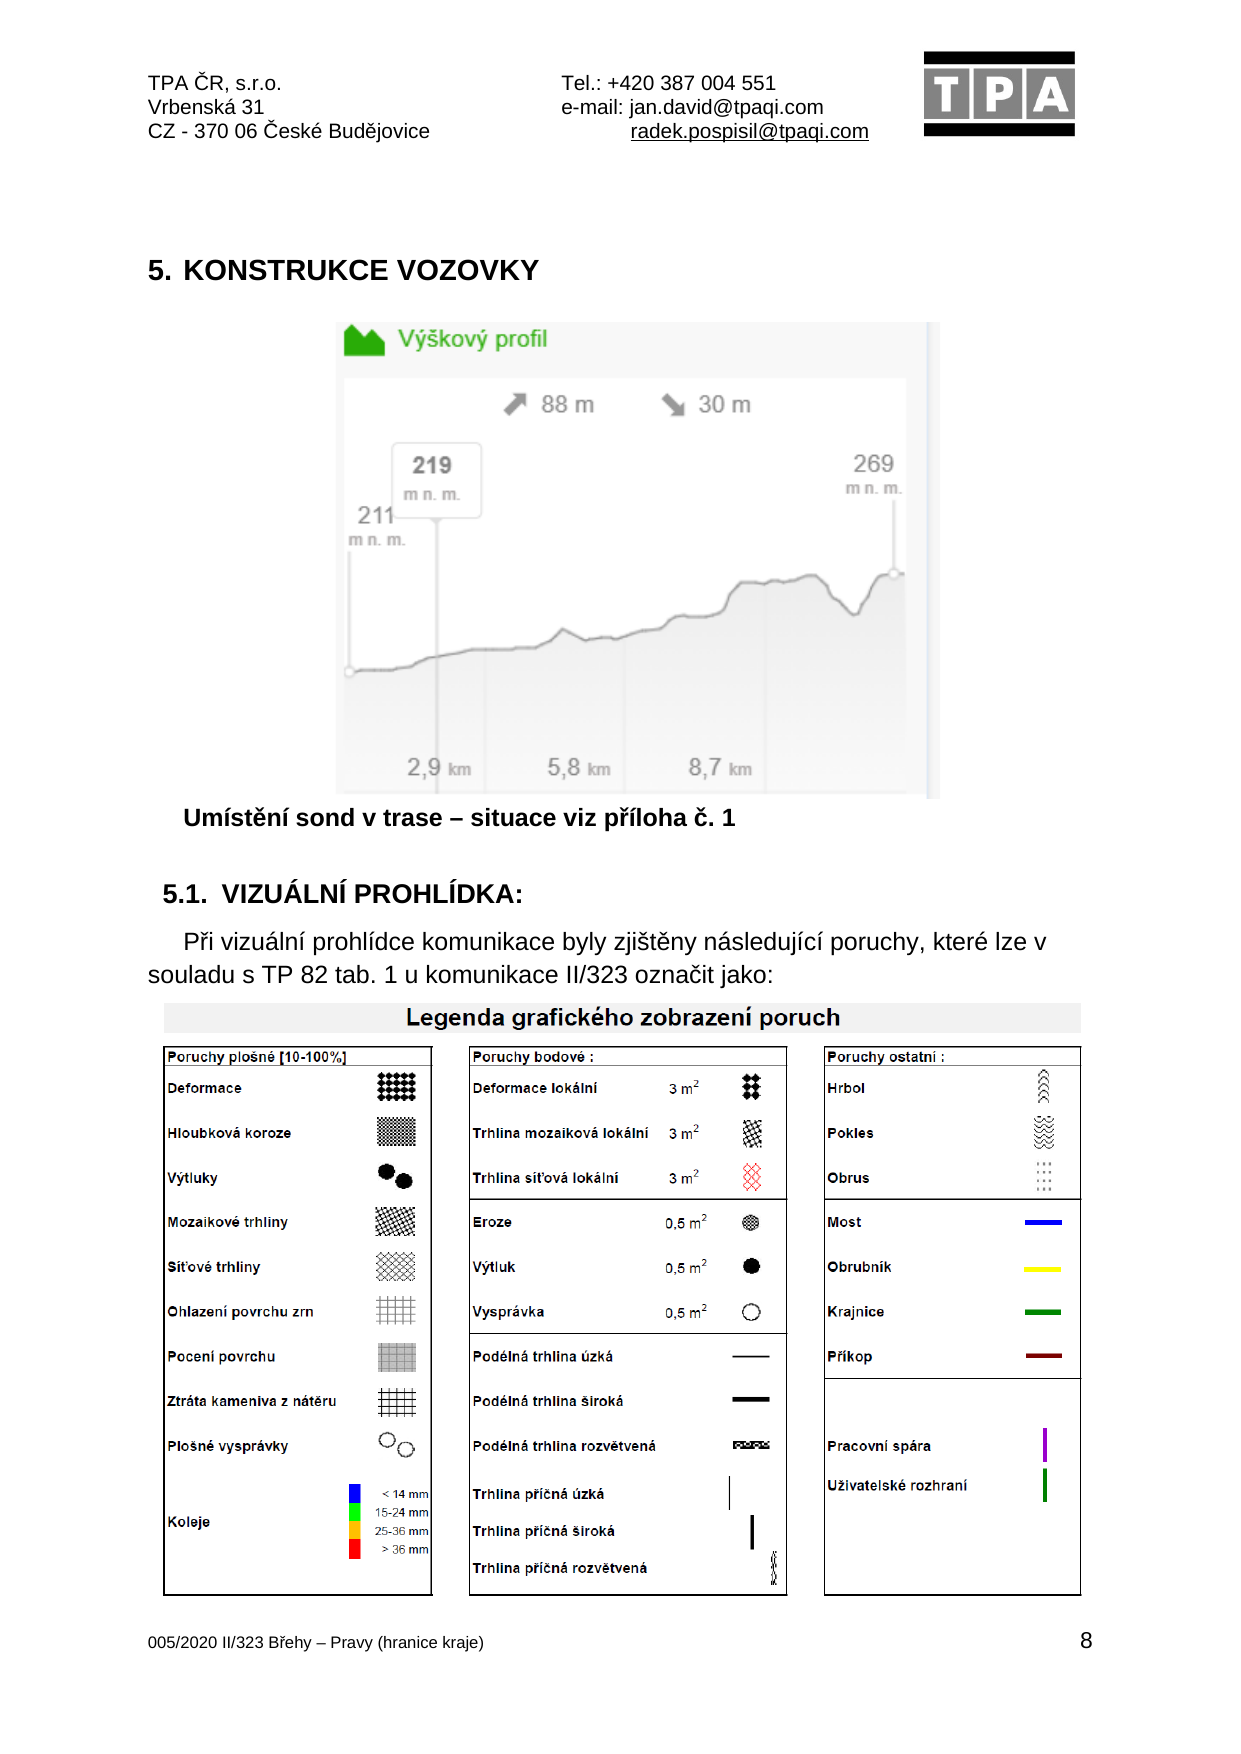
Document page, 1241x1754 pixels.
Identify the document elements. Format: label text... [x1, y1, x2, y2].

picture [910, 38, 1088, 149]
subtitle VIZUÁLNÍ PROHLÍDKA: [162, 878, 1093, 909]
picture [147, 992, 1093, 1601]
text Při vizuální prohlídce komunikace byly zjištěny následující poruchy, které lze v souladu s TP 82 tab. 1 u komunikace II/323 označit jako: [148, 927, 1093, 988]
picture [335, 322, 941, 799]
subtitle KONSTRUKCE VOZOVKY [148, 253, 1093, 287]
text Umístění sond v trase – situace viz příloha č. 1 [148, 803, 1093, 831]
